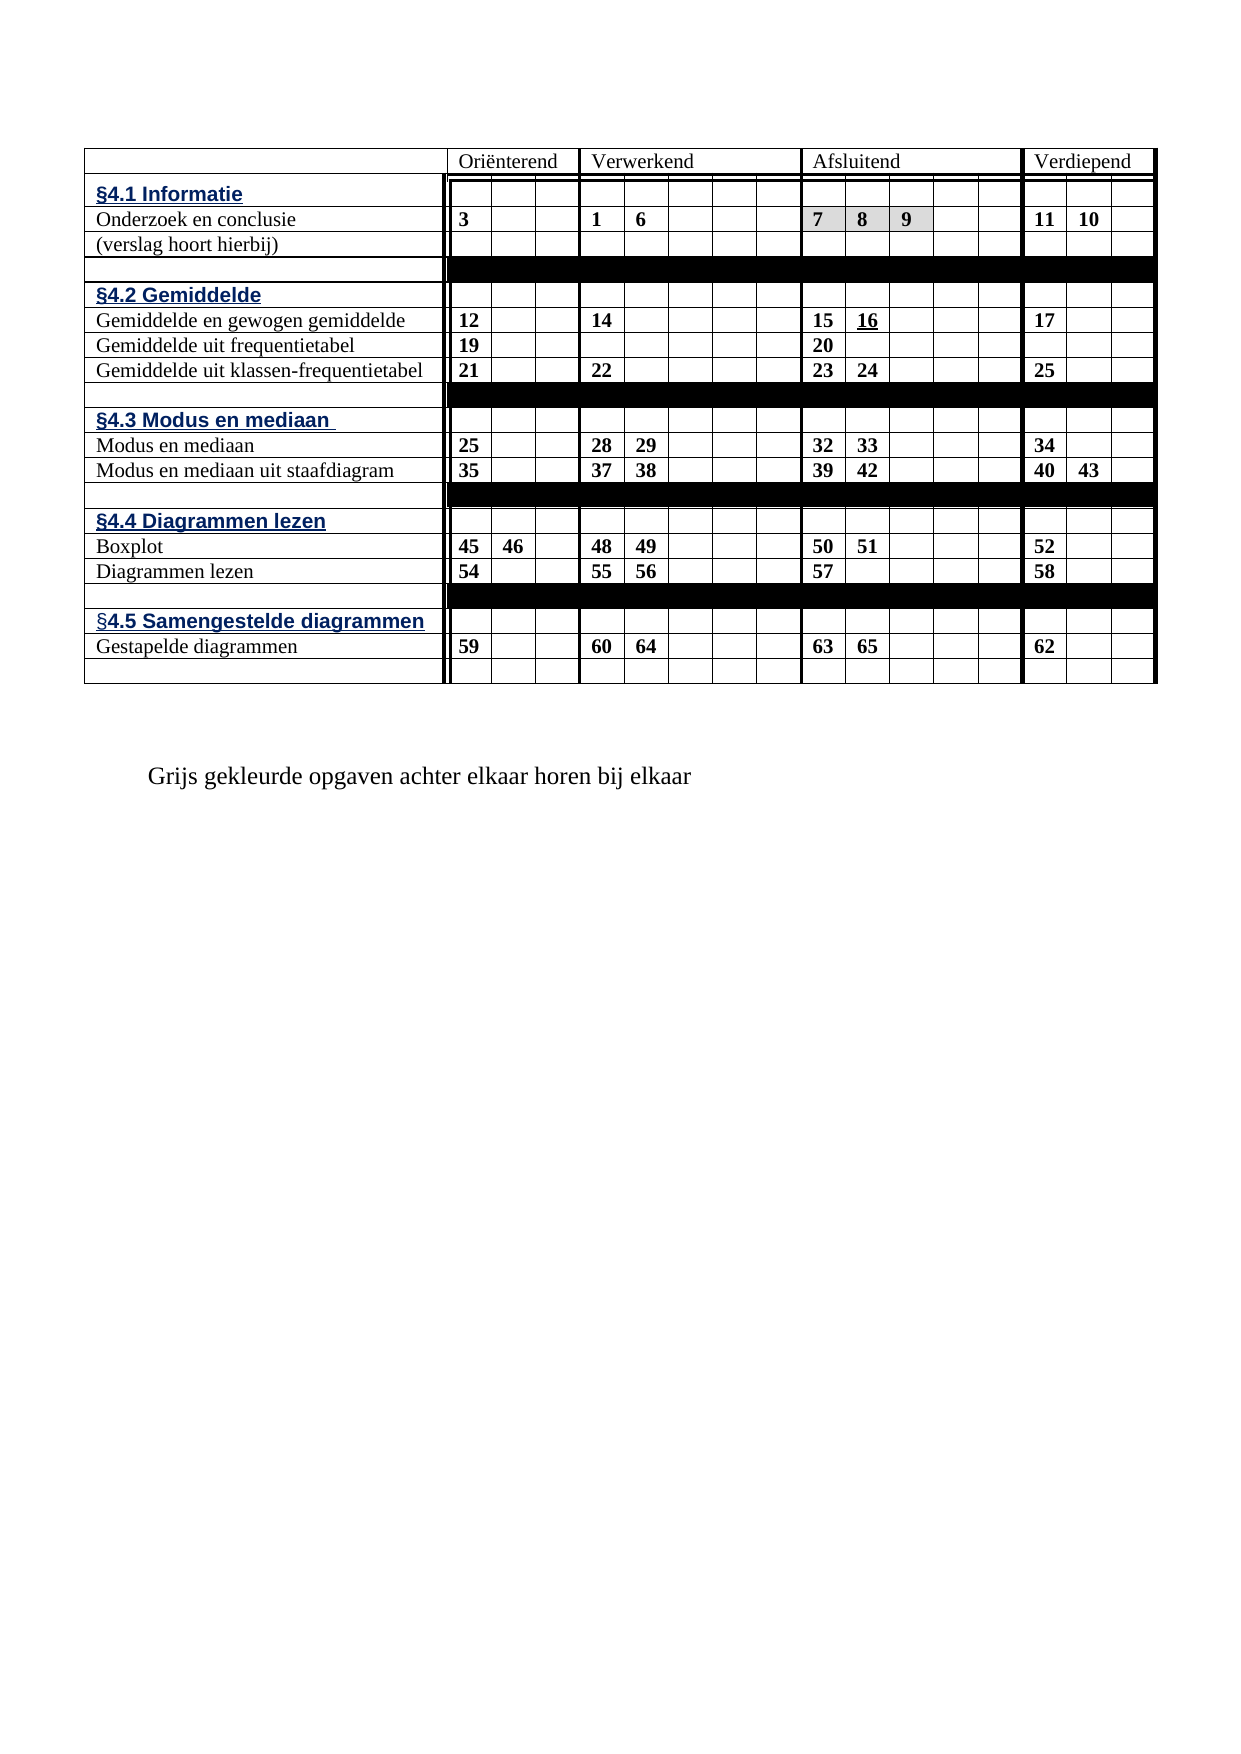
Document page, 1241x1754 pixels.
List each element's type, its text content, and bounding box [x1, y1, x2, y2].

table_cell [1067, 433, 1111, 457]
table_cell Gemiddelde uit klassen-frequentietabel [85, 358, 442, 382]
table_cell [846, 584, 889, 608]
table_cell [803, 232, 845, 256]
table_cell [1067, 559, 1111, 583]
table_cell [1067, 358, 1111, 382]
table_cell [846, 408, 889, 432]
table_cell 8 [846, 207, 889, 231]
table_cell [979, 534, 1020, 558]
table_cell [934, 458, 978, 482]
table_cell [536, 408, 578, 432]
table_cell [713, 283, 756, 307]
table_cell [979, 609, 1020, 633]
table_cell [757, 182, 800, 206]
table_cell 21 [452, 358, 491, 382]
table_cell [536, 232, 578, 256]
table_cell [581, 483, 624, 507]
table_cell [669, 509, 712, 532]
table_cell [713, 182, 756, 206]
table_cell 24 [846, 358, 889, 382]
table_cell [713, 609, 756, 633]
table_cell [757, 483, 800, 507]
table_cell [979, 433, 1020, 457]
table_cell [1067, 283, 1111, 307]
table_cell 54 [452, 559, 491, 583]
table_cell [1067, 609, 1111, 633]
table_cell [536, 308, 578, 332]
table_cell [1067, 383, 1111, 407]
table_cell 9 [890, 207, 933, 231]
table_cell 22 [581, 358, 624, 382]
table_cell [934, 232, 978, 256]
table_cell [492, 609, 535, 633]
table_cell [846, 182, 889, 206]
table_cell [934, 333, 978, 357]
table_cell Modus en mediaan uit staafdiagram [85, 458, 442, 482]
table_cell [1025, 182, 1066, 206]
table_cell 46 [492, 534, 535, 558]
table_cell [536, 358, 578, 382]
table_cell [669, 232, 712, 256]
table_cell 56 [625, 559, 668, 583]
table_cell [536, 634, 578, 658]
table_cell [492, 283, 535, 307]
table_cell [625, 232, 668, 256]
table_cell [1112, 534, 1153, 558]
table_cell 29 [625, 433, 668, 457]
table_cell [713, 433, 756, 457]
table_cell [1025, 283, 1066, 307]
table_cell [536, 559, 578, 583]
table_cell 55 [581, 559, 624, 583]
table_cell 57 [803, 559, 845, 583]
table_cell 34 [1025, 433, 1066, 457]
table_cell 7 [803, 207, 845, 231]
table_cell [536, 283, 578, 307]
table_cell [934, 207, 978, 231]
table_cell [669, 609, 712, 633]
table_cell 10 [1067, 207, 1111, 231]
table_cell [803, 509, 845, 532]
table_cell [757, 408, 800, 432]
table_cell [1025, 609, 1066, 633]
table_cell [536, 483, 578, 507]
table_cell [890, 559, 933, 583]
table_cell [890, 283, 933, 307]
table_cell [846, 258, 889, 281]
table_cell [979, 207, 1020, 231]
table_cell 62 [1025, 634, 1066, 658]
table_cell [536, 509, 578, 532]
table_cell [536, 433, 578, 457]
table_cell [452, 609, 491, 633]
table_cell 1 [581, 207, 624, 231]
table_cell 40 [1025, 458, 1066, 482]
table_cell [757, 207, 800, 231]
table_cell [492, 433, 535, 457]
table_cell 23 [803, 358, 845, 382]
table_cell [1025, 333, 1066, 357]
table_cell 28 [581, 433, 624, 457]
table_cell [1112, 333, 1153, 357]
table_cell [1112, 659, 1153, 683]
table_cell [492, 383, 535, 407]
table_cell [1112, 383, 1153, 407]
table_cell [492, 659, 535, 683]
table_cell [1112, 232, 1153, 256]
table_cell [803, 609, 845, 633]
table_cell [803, 584, 845, 608]
table_cell [890, 358, 933, 382]
table_cell 20 [803, 333, 845, 357]
table_cell 3 [452, 207, 491, 231]
table_cell [625, 383, 668, 407]
table_cell [803, 258, 845, 281]
table_cell [669, 383, 712, 407]
table_cell [1112, 509, 1153, 532]
table_cell [85, 584, 442, 608]
table_cell [713, 534, 756, 558]
table_cell [492, 634, 535, 658]
table_cell [890, 634, 933, 658]
table_cell 51 [846, 534, 889, 558]
table_cell [757, 659, 800, 683]
table_cell [1112, 584, 1153, 608]
table_cell [1025, 509, 1066, 532]
table_cell §4.1 Informatie [85, 174, 442, 206]
table_cell [934, 659, 978, 683]
table_cell [890, 433, 933, 457]
table_cell [581, 258, 624, 281]
table_cell [846, 559, 889, 583]
table_cell [1067, 634, 1111, 658]
table_cell [713, 308, 756, 332]
table_cell [625, 483, 668, 507]
table_cell §4.5 Samengestelde diagrammen [85, 609, 442, 633]
table_cell §4.3 Modus en mediaan [85, 408, 442, 432]
table_cell §4.4 Diagrammen lezen [85, 509, 442, 532]
table_cell [1067, 333, 1111, 357]
table_cell Onderzoek en conclusie [85, 207, 442, 231]
table_cell [757, 333, 800, 357]
table_cell [669, 534, 712, 558]
table_cell [1112, 433, 1153, 457]
table_cell [979, 232, 1020, 256]
table_cell [934, 258, 978, 281]
text Grijs gekleurde opgaven achter elkaar horen bij elkaar [148, 761, 1093, 789]
table_cell [757, 283, 800, 307]
table_cell [669, 333, 712, 357]
table_cell [979, 483, 1020, 507]
table_cell [757, 458, 800, 482]
table_cell [713, 559, 756, 583]
table_cell 25 [452, 433, 491, 457]
table_cell [1067, 408, 1111, 432]
table_header Verwerkend [581, 149, 800, 173]
table_cell [452, 232, 491, 256]
table_cell [979, 182, 1020, 206]
table_cell 42 [846, 458, 889, 482]
table_cell [890, 232, 933, 256]
table_cell 39 [803, 458, 845, 482]
table_cell [85, 383, 442, 407]
table_cell [581, 659, 624, 683]
table_cell [669, 408, 712, 432]
table_cell 49 [625, 534, 668, 558]
table_cell [934, 182, 978, 206]
table_cell 25 [1025, 358, 1066, 382]
table_cell [85, 258, 442, 281]
table_cell [536, 458, 578, 482]
table_cell [713, 358, 756, 382]
table_cell 33 [846, 433, 889, 457]
table_cell [581, 609, 624, 633]
table_cell Diagrammen lezen [85, 559, 442, 583]
table_cell [1067, 483, 1111, 507]
table_cell [625, 333, 668, 357]
table_cell [669, 634, 712, 658]
table_cell [1067, 509, 1111, 532]
table_cell [536, 659, 578, 683]
table_cell [536, 333, 578, 357]
table_cell [979, 358, 1020, 382]
table_cell [492, 584, 535, 608]
table_cell [625, 659, 668, 683]
table_cell [1025, 659, 1066, 683]
table_cell [85, 659, 442, 683]
table_cell 6 [625, 207, 668, 231]
table_cell 59 [452, 634, 491, 658]
table_cell [669, 458, 712, 482]
table_cell [757, 383, 800, 407]
table_cell [979, 308, 1020, 332]
table_cell [846, 232, 889, 256]
table_cell [1067, 659, 1111, 683]
table_cell 15 [803, 308, 845, 332]
table_cell [581, 509, 624, 532]
table_cell 45 [452, 534, 491, 558]
table_cell [890, 458, 933, 482]
table_cell [890, 383, 933, 407]
table_cell [757, 433, 800, 457]
table_cell [713, 584, 756, 608]
table_cell 63 [803, 634, 845, 658]
table_cell [979, 408, 1020, 432]
table_cell [1112, 207, 1153, 231]
table_cell [979, 584, 1020, 608]
table_cell [452, 584, 491, 608]
table_cell [846, 609, 889, 633]
table_cell [492, 333, 535, 357]
table_cell [934, 283, 978, 307]
table_cell [979, 283, 1020, 307]
table_cell [492, 232, 535, 256]
table_cell [625, 182, 668, 206]
table_cell [979, 258, 1020, 281]
table_cell [1067, 308, 1111, 332]
table_cell 19 [452, 333, 491, 357]
table_cell 14 [581, 308, 624, 332]
table_cell [452, 283, 491, 307]
table_cell [757, 258, 800, 281]
table_cell [803, 383, 845, 407]
table_cell [625, 258, 668, 281]
table_cell [669, 584, 712, 608]
table_cell [979, 559, 1020, 583]
table_cell [669, 207, 712, 231]
table_cell [492, 308, 535, 332]
table_cell [536, 534, 578, 558]
table_cell [890, 483, 933, 507]
table_cell [890, 258, 933, 281]
table_cell [492, 408, 535, 432]
table_cell [713, 634, 756, 658]
table_cell [1025, 483, 1066, 507]
table_cell [1067, 232, 1111, 256]
table_cell [625, 358, 668, 382]
table_cell [581, 232, 624, 256]
table_cell [581, 182, 624, 206]
table_cell [846, 509, 889, 532]
table_cell [492, 509, 535, 532]
table_cell [757, 534, 800, 558]
table_cell [625, 584, 668, 608]
table_cell [713, 408, 756, 432]
table_cell [1112, 559, 1153, 583]
table_cell Gemiddelde uit frequentietabel [85, 333, 442, 357]
table_cell [669, 283, 712, 307]
table_cell [846, 659, 889, 683]
table_cell [536, 182, 578, 206]
table_cell [890, 308, 933, 332]
table_cell [713, 659, 756, 683]
table_cell [890, 584, 933, 608]
table_cell [979, 333, 1020, 357]
table_cell [934, 308, 978, 332]
table_cell Modus en mediaan [85, 433, 442, 457]
table_cell [492, 458, 535, 482]
table_cell 11 [1025, 207, 1066, 231]
table_cell [846, 483, 889, 507]
table_cell [934, 433, 978, 457]
table_cell [452, 182, 491, 206]
table_cell [757, 308, 800, 332]
table_cell [1112, 483, 1153, 507]
table_cell [713, 383, 756, 407]
table_cell [934, 358, 978, 382]
table_cell [581, 383, 624, 407]
table_cell [890, 408, 933, 432]
table_cell [581, 283, 624, 307]
table_cell [713, 333, 756, 357]
table_header [85, 149, 447, 173]
table_cell [1025, 584, 1066, 608]
table_cell [669, 433, 712, 457]
table_cell 38 [625, 458, 668, 482]
table_cell [757, 232, 800, 256]
table_cell [979, 458, 1020, 482]
table_cell [713, 232, 756, 256]
table_cell [492, 258, 535, 281]
table_cell [757, 584, 800, 608]
table_cell [536, 258, 578, 281]
table_cell [757, 634, 800, 658]
table_cell 60 [581, 634, 624, 658]
table_cell [1112, 308, 1153, 332]
table_cell [1025, 232, 1066, 256]
table_cell [934, 383, 978, 407]
table_cell [536, 584, 578, 608]
table_cell [452, 509, 491, 532]
table_cell [934, 408, 978, 432]
table_cell [669, 559, 712, 583]
table_cell [803, 659, 845, 683]
table_cell [934, 509, 978, 532]
table_cell [452, 258, 491, 281]
table_cell 35 [452, 458, 491, 482]
table_cell 32 [803, 433, 845, 457]
table_cell [979, 634, 1020, 658]
table_cell 65 [846, 634, 889, 658]
table_cell [979, 509, 1020, 532]
table_header Afsluitend [803, 149, 1020, 173]
table_cell [492, 559, 535, 583]
table_cell [452, 659, 491, 683]
table_cell §4.2 Gemiddelde [85, 283, 442, 307]
table_cell [846, 283, 889, 307]
table_cell [1067, 534, 1111, 558]
table_cell [934, 584, 978, 608]
table_cell [581, 333, 624, 357]
table_cell [713, 207, 756, 231]
table_cell [452, 383, 491, 407]
table_cell [757, 509, 800, 532]
table_cell [1025, 383, 1066, 407]
table_cell [669, 659, 712, 683]
table_cell [1067, 258, 1111, 281]
table_cell [581, 584, 624, 608]
table_cell [846, 333, 889, 357]
table_cell Boxplot [85, 534, 442, 558]
table_cell [536, 383, 578, 407]
table_header Verdiepend [1025, 149, 1153, 173]
table_cell [1112, 458, 1153, 482]
table_cell [890, 509, 933, 532]
table_cell 37 [581, 458, 624, 482]
table_cell [1112, 283, 1153, 307]
table_cell [669, 358, 712, 382]
table_cell [803, 408, 845, 432]
table_cell [625, 308, 668, 332]
table_cell [669, 308, 712, 332]
table_header Oriënterend [448, 149, 578, 173]
table_cell (verslag hoort hierbij) [85, 232, 442, 256]
table_cell [625, 283, 668, 307]
table_cell [934, 609, 978, 633]
table_cell [757, 559, 800, 583]
table_cell [1025, 258, 1066, 281]
table_cell 64 [625, 634, 668, 658]
table_cell [803, 283, 845, 307]
table_cell [979, 659, 1020, 683]
table_cell [669, 258, 712, 281]
table_cell [890, 534, 933, 558]
table_cell [890, 182, 933, 206]
table_cell [1067, 584, 1111, 608]
table_cell [803, 483, 845, 507]
table_cell [757, 358, 800, 382]
table_cell 12 [452, 308, 491, 332]
table_cell Gemiddelde en gewogen gemiddelde [85, 308, 442, 332]
table_cell [934, 559, 978, 583]
table_cell [625, 509, 668, 532]
table_cell [669, 182, 712, 206]
table_cell 52 [1025, 534, 1066, 558]
table_cell 48 [581, 534, 624, 558]
table_cell [492, 207, 535, 231]
table_cell [1112, 408, 1153, 432]
table_cell [1025, 408, 1066, 432]
table_cell [803, 182, 845, 206]
table_cell [713, 258, 756, 281]
table_cell [1067, 182, 1111, 206]
table_cell [1112, 258, 1153, 281]
table_cell 16 [846, 308, 889, 332]
table_cell [625, 408, 668, 432]
table_cell Gestapelde diagrammen [85, 634, 442, 658]
table_cell 50 [803, 534, 845, 558]
table_cell 43 [1067, 458, 1111, 482]
table_cell [669, 483, 712, 507]
table_cell [934, 483, 978, 507]
table_cell [934, 534, 978, 558]
table_cell [890, 333, 933, 357]
table_cell [536, 609, 578, 633]
table_cell [713, 483, 756, 507]
table_cell [979, 383, 1020, 407]
table_cell [1112, 182, 1153, 206]
table_cell [713, 458, 756, 482]
table_cell [1112, 358, 1153, 382]
table_cell [1112, 634, 1153, 658]
table_cell [713, 509, 756, 532]
table_cell [890, 609, 933, 633]
table_cell [492, 483, 535, 507]
table_cell 17 [1025, 308, 1066, 332]
table_cell [452, 408, 491, 432]
table_cell 58 [1025, 559, 1066, 583]
table_cell [846, 383, 889, 407]
table_cell [1112, 609, 1153, 633]
table_cell [85, 483, 442, 507]
table_cell [890, 659, 933, 683]
table_cell [757, 609, 800, 633]
table_cell [934, 634, 978, 658]
table_cell [581, 408, 624, 432]
table_cell [536, 207, 578, 231]
table_cell [625, 609, 668, 633]
table_cell [452, 483, 491, 507]
table_cell [492, 358, 535, 382]
table_cell [492, 182, 535, 206]
